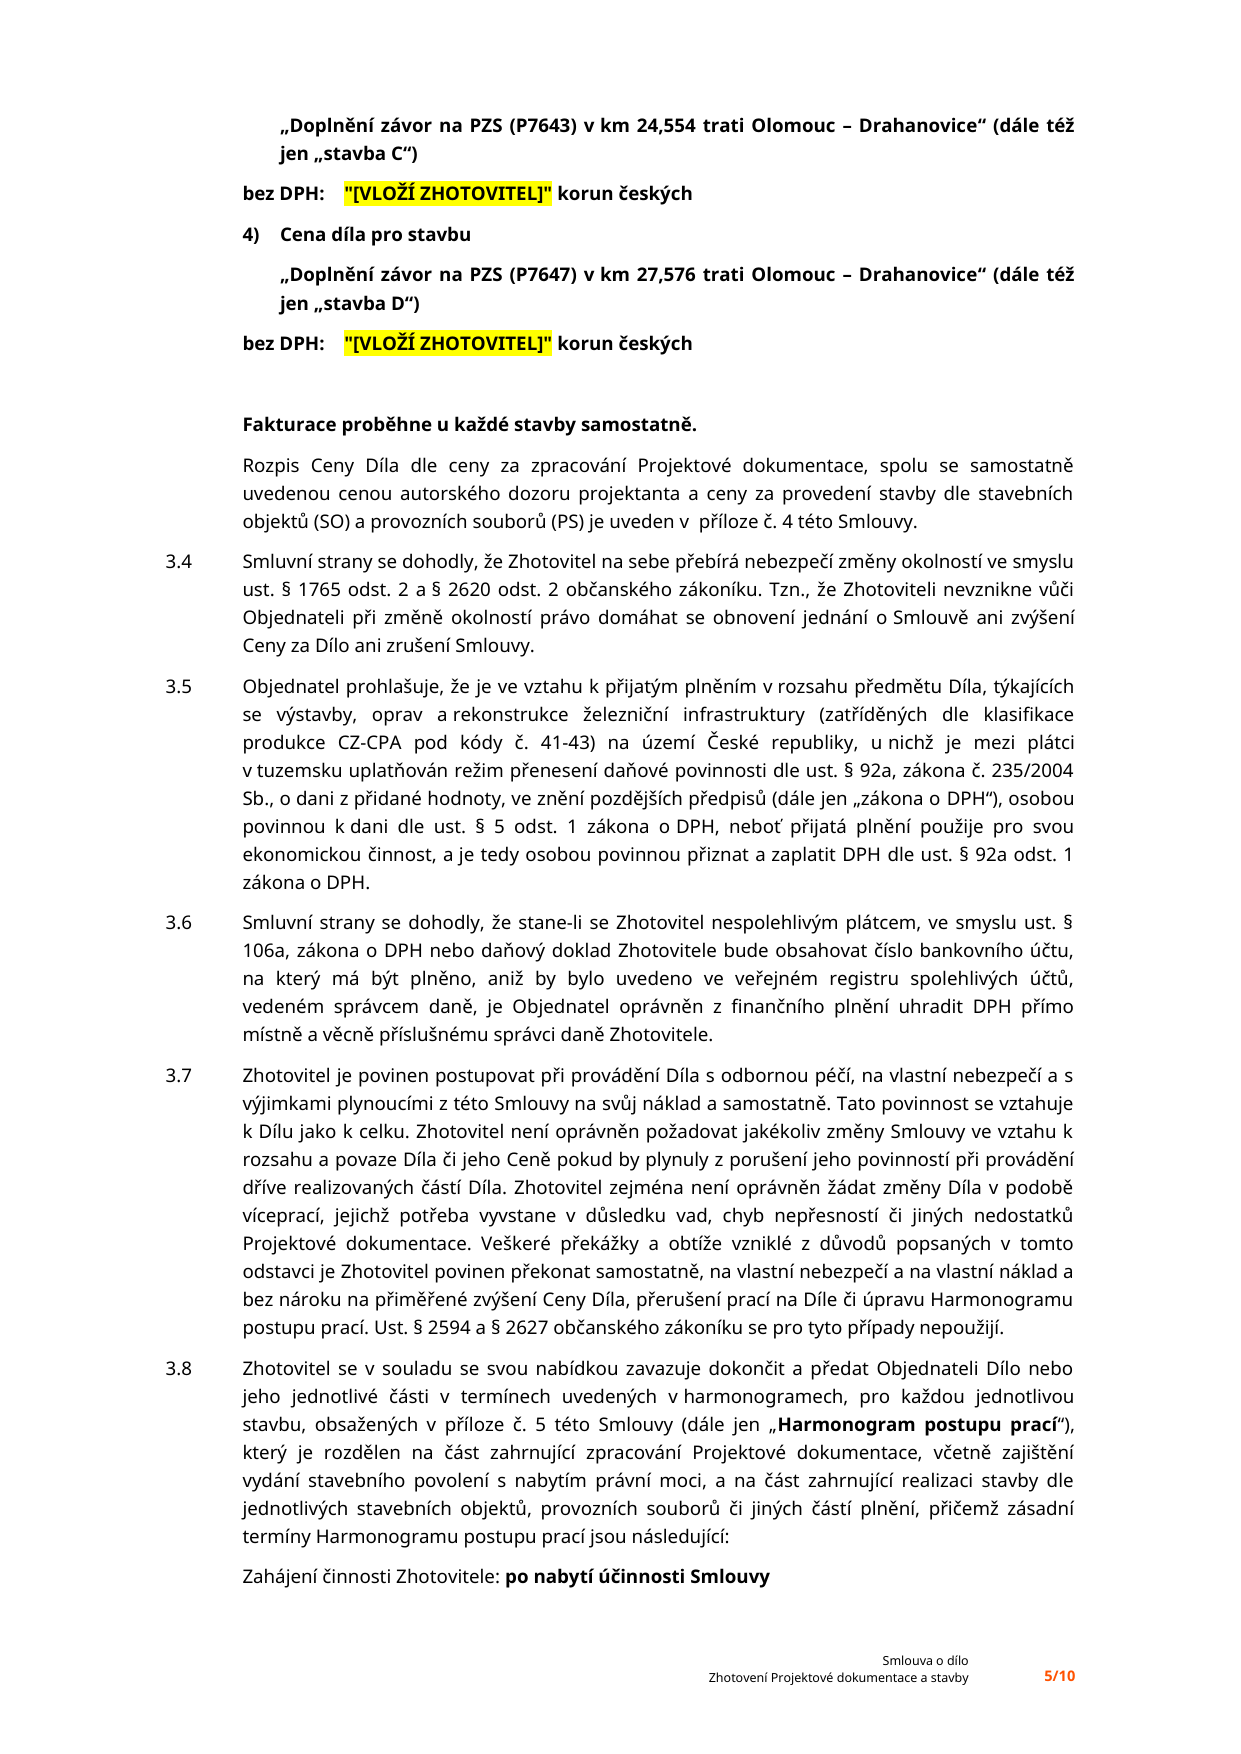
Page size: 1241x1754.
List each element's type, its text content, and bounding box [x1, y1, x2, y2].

text Zahájení činnosti Zhotovitele: po nabytí účinnosti Smlouvy [242, 1564, 1075, 1589]
list Cena díla pro stavbu [242, 221, 1075, 247]
text Smluvní strany se dohodly, že Zhotovitel na sebe přebírá nebezpečí změny okolností ve smyslu ust. § 1765 odst. 2 a § 2620 odst. 2 občanského zákoníku. Tzn., že Zhotoviteli nevznikne vůči Objednateli při změně okolností právo domáhat se obnovení jednání o Smlouvě ani zvýšení Ceny za Dílo ani zrušení Smlouvy. [165, 548, 1075, 658]
text Fakturace proběhne u každé stavby samostatně. [242, 411, 1075, 437]
text „Doplnění závor na PZS (P7643) v km 24,554 trati Olomouc – Drahanovice“ (dále též jen „stavba C“) [280, 112, 1075, 166]
text Rozpis Ceny Díla dle ceny za zpracování Projektové dokumentace, spolu se samostatně uvedenou cenou autorského dozoru projektanta a ceny za provedení stavby dle stavebních objektů (SO) a provozních souborů (PS) je uveden v příloze č. 4 této Smlouvy. [242, 452, 1075, 533]
text „Doplnění závor na PZS (P7647) v km 27,576 trati Olomouc – Drahanovice“ (dále též jen „stavba D“) [280, 262, 1075, 315]
text Zhotovitel se v souladu se svou nabídkou zavazuje dokončit a předat Objednateli Dílo nebo jeho jednotlivé části v termínech uvedených v harmonogramech, pro každou jednotlivou stavbu, obsažených v příloze č. 5 této Smlouvy (dále jen „Harmonogram postupu prací“), který je rozdělen na část zahrnující zpracování Projektové dokumentace, včetně zajištění vydání stavebního povolení s nabytím právní moci, a na část zahrnující realizaci stavby dle jednotlivých stavebních objektů, provozních souborů či jiných částí plnění, přičemž zásadní termíny Harmonogramu postupu prací jsou následující: [165, 1355, 1075, 1549]
text Zhotovitel je povinen postupovat při provádění Díla s odbornou péčí, na vlastní nebezpečí a s výjimkami plynoucími z této Smlouvy na svůj náklad a samostatně. Tato povinnost se vztahuje k Dílu jako k celku. Zhotovitel není oprávněn požadovat jakékoliv změny Smlouvy ve vztahu k rozsahu a povaze Díla či jeho Ceně pokud by plynuly z porušení jeho povinností při provádění dříve realizovaných částí Díla. Zhotovitel zejména není oprávněn žádat změny Díla v podobě víceprací, jejichž potřeba vyvstane v důsledku vad, chyb nepřesností či jiných nedostatků Projektové dokumentace. Veškeré překážky a obtíže vzniklé z důvodů popsaných v tomto odstavci je Zhotovitel povinen překonat samostatně, na vlastní nebezpečí a na vlastní náklad a bez nároku na přiměřené zvýšení Ceny Díla, přerušení prací na Díle či úpravu Harmonogramu postupu prací. Ust. § 2594 a § 2627 občanského zákoníku se pro tyto případy nepoužijí. [165, 1062, 1075, 1340]
text Smluvní strany se dohodly, že stane-li se Zhotovitel nespolehlivým plátcem, ve smyslu ust. § 106a, zákona o DPH nebo daňový doklad Zhotovitele bude obsahovat číslo bankovního účtu, na který má být plněno, aniž by bylo uvedeno ve veřejném registru spolehlivých účtů, vedeném správcem daně, je Objednatel oprávněn z finančního plnění uhradit DPH přímo místně a věcně příslušnému správci daně Zhotovitele. [165, 910, 1075, 1047]
text bez DPH: "[VLOŽÍ ZHOTOVITEL]" korun českých [552, 330, 1075, 356]
text Objednatel prohlašuje, že je ve vztahu k přijatým plněním v rozsahu předmětu Díla, týkajících se výstavby, oprav a rekonstrukce železniční infrastruktury (zatříděných dle klasifikace produkce CZ-CPA pod kódy č. 41-43) na území České republiky, u nichž je mezi plátci v tuzemsku uplatňován režim přenesení daňové povinnosti dle ust. § 92a, zákona č. 235/2004 Sb., o dani z přidané hodnoty, ve znění pozdějších předpisů (dále jen „zákona o DPH“), osobou povinnou k dani dle ust. § 5 odst. 1 zákona o DPH, neboť přijatá plnění použije pro svou ekonomickou činnost, a je tedy osobou povinnou přiznat a zaplatit DPH dle ust. § 92a odst. 1 zákona o DPH. [165, 673, 1075, 895]
text bez DPH: "[VLOŽÍ ZHOTOVITEL]" korun českých [552, 181, 1075, 206]
text bez DPH: "[VLOŽÍ ZHOTOVITEL]" korun českých [242, 330, 344, 356]
